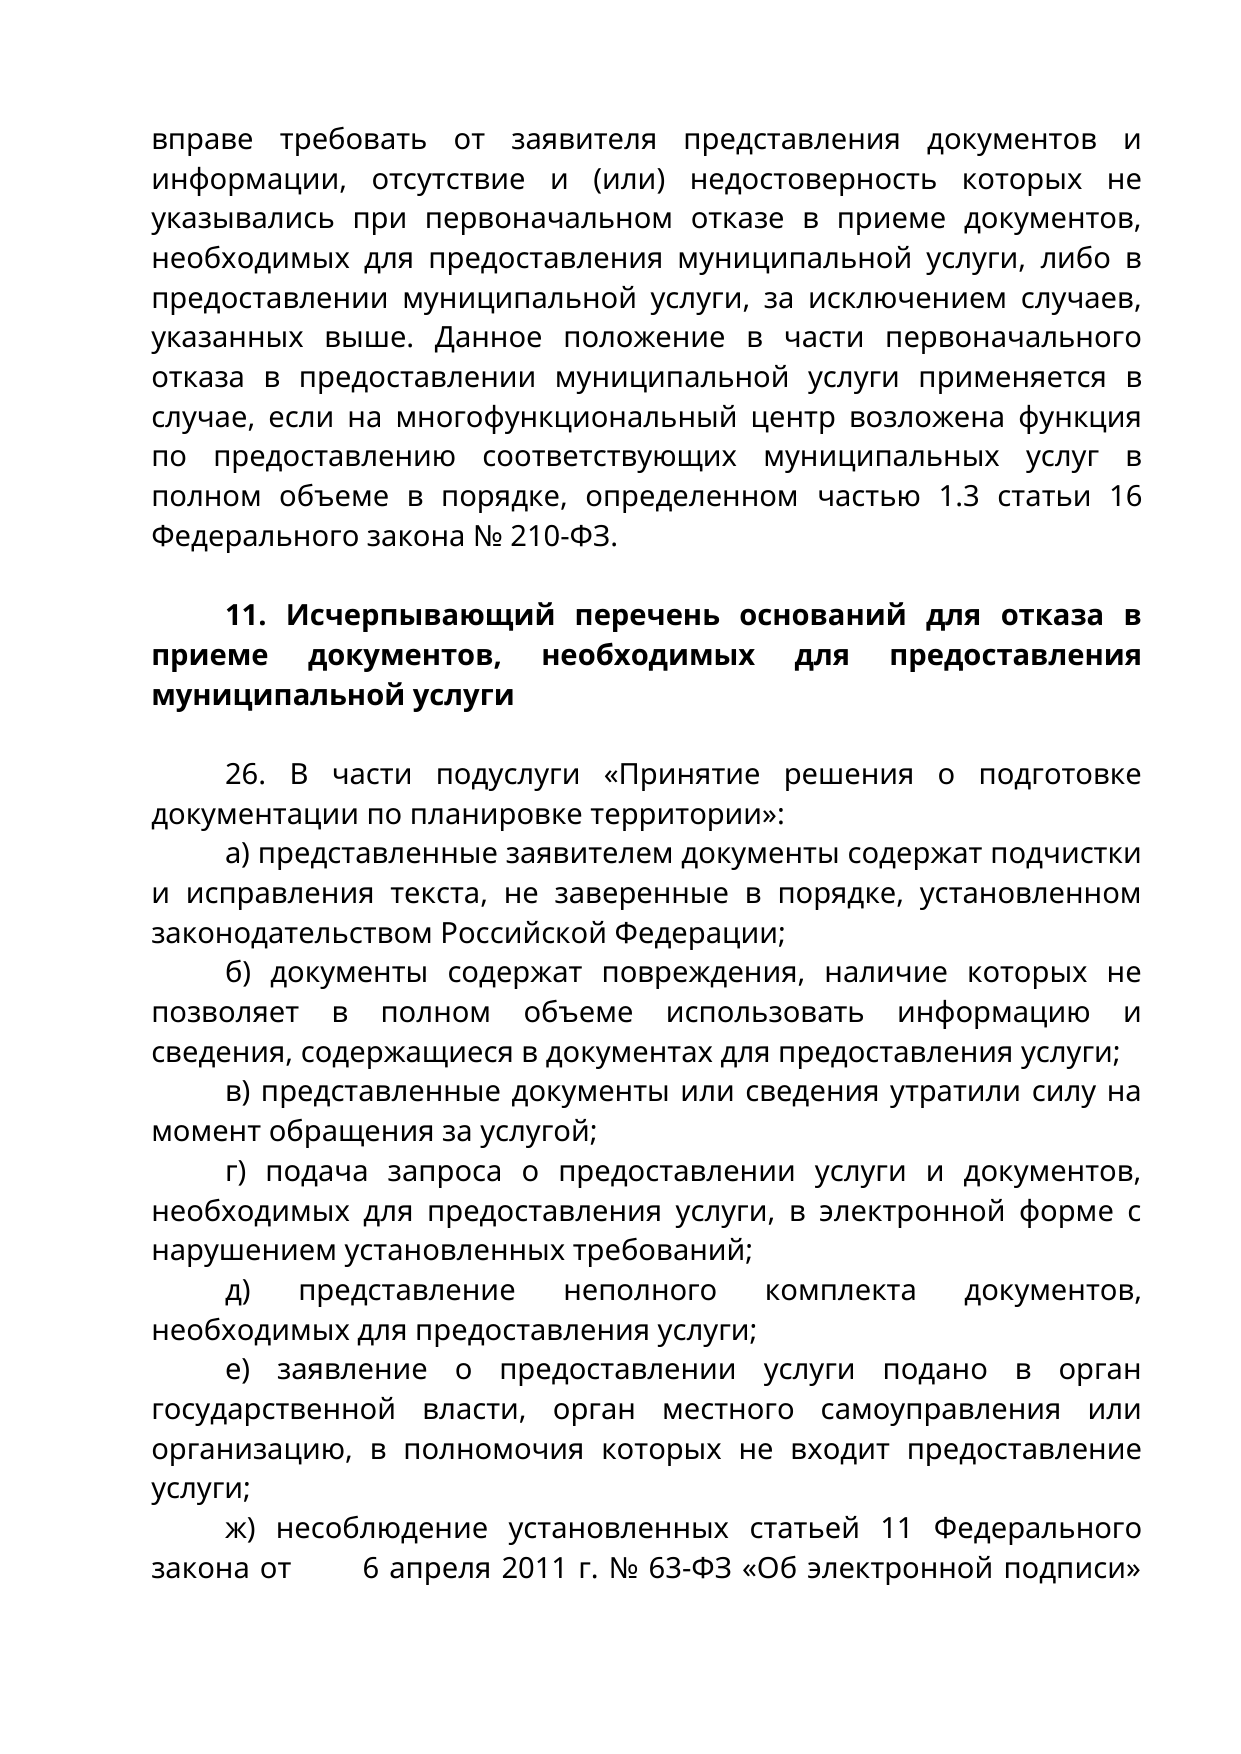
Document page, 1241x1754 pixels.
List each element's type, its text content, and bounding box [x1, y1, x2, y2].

text д) представление неполного комплекта документов, необходимых для предоставления услуги; [151, 1269, 1143, 1348]
text б) документы содержат повреждения, наличие которых не позволяет в полном объеме использовать информацию и сведения, содержащиеся в документах для предоставления услуги; [151, 952, 1143, 1071]
text а) представленные заявителем документы содержат подчистки и исправления текста, не заверенные в порядке, установленном законодательством Российской Федерации; [151, 833, 1143, 952]
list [151, 118, 1143, 555]
text 26. В части подуслуги «Принятие решения о подготовке документации по планировке территории»: [151, 753, 1143, 833]
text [151, 1507, 1143, 1587]
text в) представленные документы или сведения утратили силу на момент обращения за услугой; [151, 1071, 1143, 1150]
text е) заявление о предоставлении услуги подано в орган государственной власти, орган местного самоуправления или организацию, в полномочия которых не входит предоставление услуги; [151, 1348, 1143, 1507]
text г) подача запроса о предоставлении услуги и документов, необходимых для предоставления услуги, в электронной форме с нарушением установленных требований; [151, 1150, 1143, 1269]
text 11. Исчерпывающий перечень оснований для отказа в приеме документов, необходимых для предоставления муниципальной услуги [151, 594, 1143, 713]
